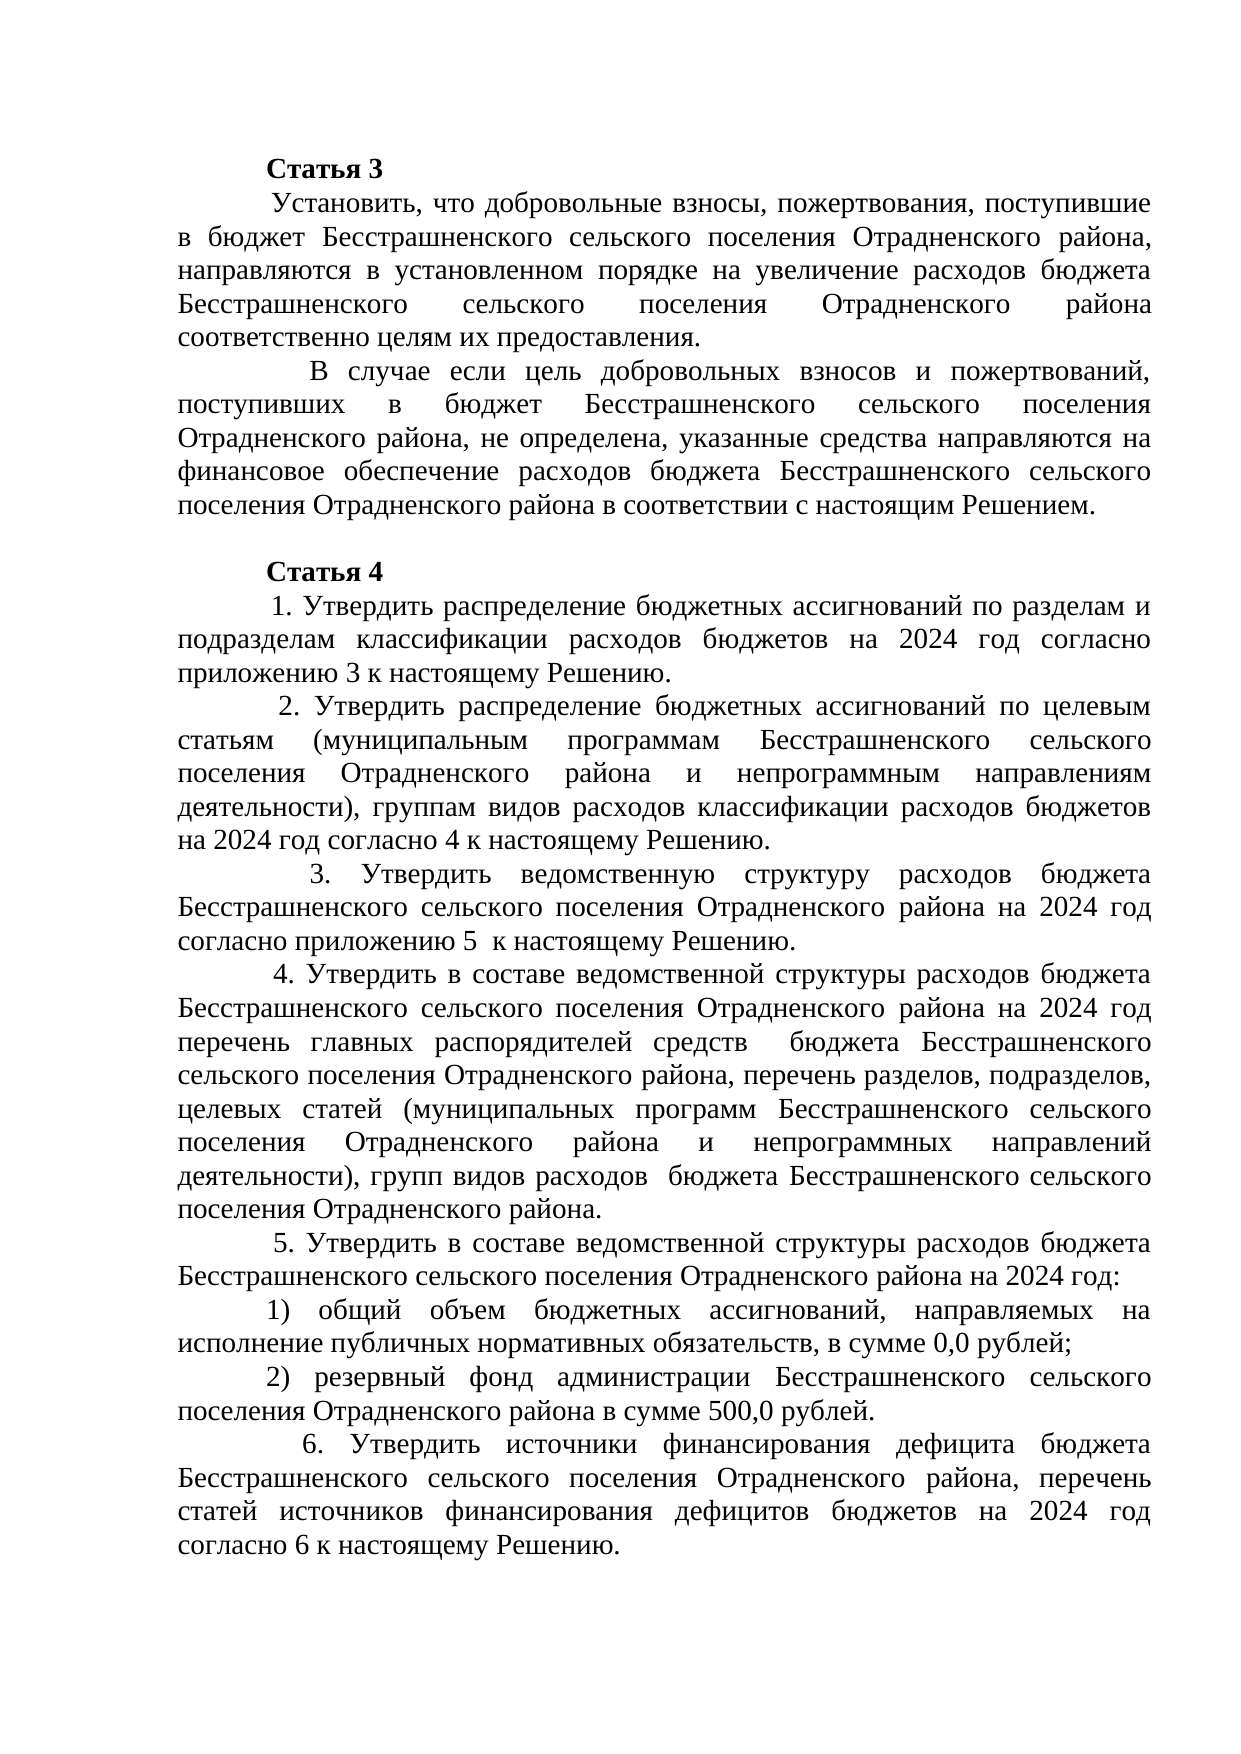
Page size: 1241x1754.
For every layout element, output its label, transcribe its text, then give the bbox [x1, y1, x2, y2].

text 2) резервный фонд администрации Бесстрашненского сельского поселения Отрадненского района в сумме 500,0 рублей. [177, 1359, 1152, 1426]
text Статья 3 [177, 152, 1152, 185]
text 6. Утвердить источники финансирования дефицита бюджета Бесстрашненского сельского поселения Отрадненского района, перечень статей источников финансирования дефицитов бюджетов на 2024 год согласно 6 к настоящему Решению. [177, 1426, 1152, 1560]
text 5. Утвердить в составе ведомственной структуры расходов бюджета Бесстрашненского сельского поселения Отрадненского района на 2024 год: [177, 1225, 1152, 1292]
text Статья 4 [177, 554, 1152, 588]
text В случае если цель добровольных взносов и пожертвований, поступивших в бюджет Бесстрашненского сельского поселения Отрадненского района, не определена, указанные средства направляются на финансовое обеспечение расходов бюджета Бесстрашненского сельского поселения Отрадненского района в соответствии с настоящим Решением. [177, 353, 1152, 521]
text 3. Утвердить ведомственную структуру расходов бюджета Бесстрашненского сельского поселения Отрадненского района на 2024 год согласно приложению 5 к настоящему Решению. [177, 856, 1152, 957]
text 1. Утвердить распределение бюджетных ассигнований по разделам и подразделам классификации расходов бюджетов на 2024 год согласно приложению 3 к настоящему Решению. [177, 588, 1152, 688]
text 4. Утвердить в составе ведомственной структуры расходов бюджета Бесстрашненского сельского поселения Отрадненского района на 2024 год перечень главных распорядителей средств бюджета Бесстрашненского сельского поселения Отрадненского района, перечень разделов, подразделов, целевых статей (муниципальных программ Бесстрашненского сельского поселения Отрадненского района и непрограммных направлений деятельности), групп видов расходов бюджета Бесстрашненского сельского поселения Отрадненского района. [177, 957, 1152, 1225]
text 1) общий объем бюджетных ассигнований, направляемых на исполнение публичных нормативных обязательств, в сумме 0,0 рублей; [177, 1292, 1152, 1359]
text Установить, что добровольные взносы, пожертвования, поступившие в бюджет Бесстрашненского сельского поселения Отрадненского района, направляются в установленном порядке на увеличение расходов бюджета Бесстрашненского сельского поселения Отрадненского района соответственно целям их предоставления. [177, 185, 1152, 353]
text 2. Утвердить распределение бюджетных ассигнований по целевым статьям (муниципальным программам Бесстрашненского сельского поселения Отрадненского района и непрограммным направлениям деятельности), группам видов расходов классификации расходов бюджетов на 2024 год согласно 4 к настоящему Решению. [177, 688, 1152, 856]
